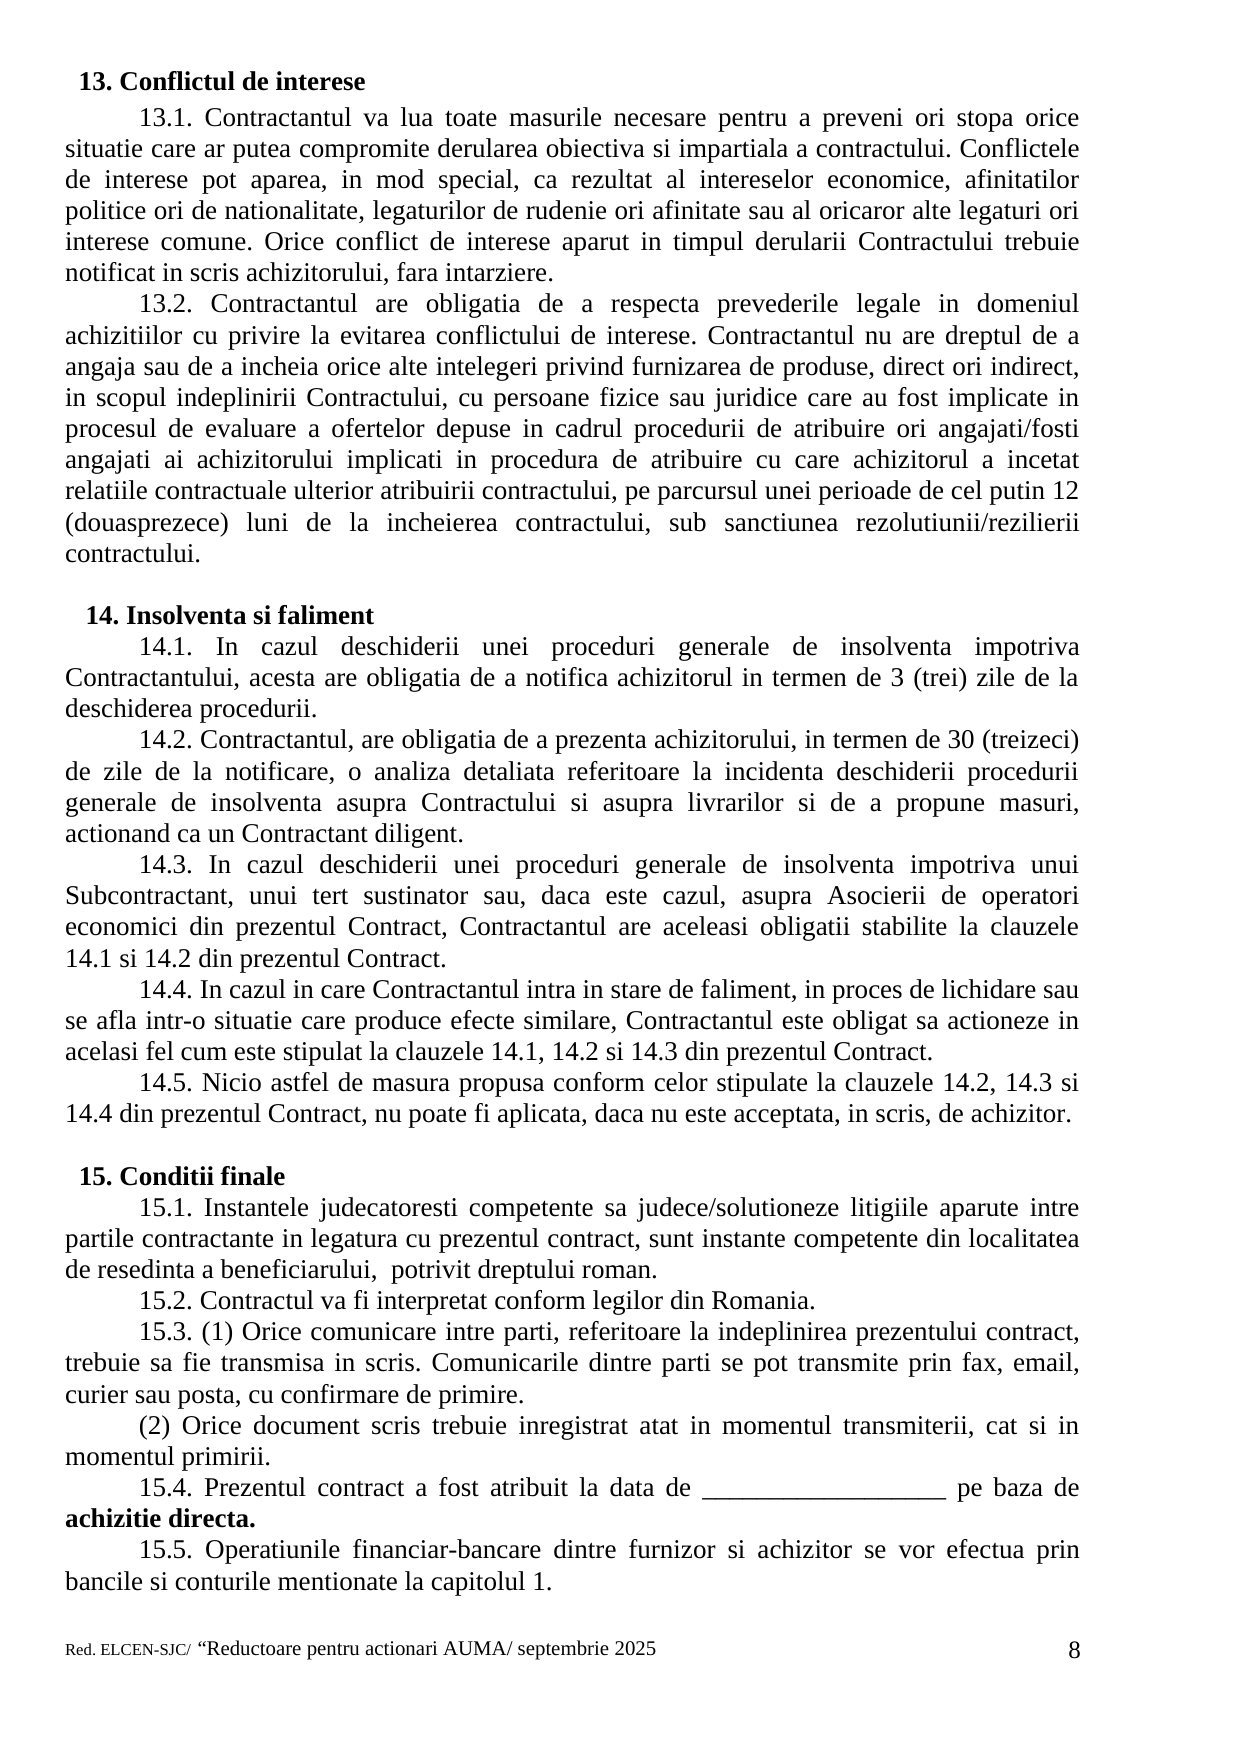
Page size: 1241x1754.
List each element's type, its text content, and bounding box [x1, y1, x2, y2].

list 14.4. In cazul in care Contractantul intra in stare de faliment, in proces de lichidare sau se afla intr-o situatie care produce efecte similare, Contractantul este obligat sa actioneze in acelasi fel cum este stipulat la clauzele 14.1, 14.2 si 14.3 din prezentul Contract. [65, 973, 1081, 1066]
list 13. Conflictul de interese [65, 65, 1081, 96]
text 15.4. Prezentul contract a fost atribuit la data de __________________ pe baza de achizitie directa. [65, 1471, 1081, 1533]
text (2) Orice document scris trebuie inregistrat atat in momentul transmiterii, cat si in momentul primirii. [65, 1409, 1081, 1471]
list 13.2. Contractantul are obligatia de a respecta prevederile legale in domeniul achizitiilor cu privire la evitarea conflictului de interese. Contractantul nu are dreptul de a angaja sau de a incheia orice alte intelegeri privind furnizarea de produse, direct ori indirect, in scopul indeplinirii Contractului, cu persoane fizice sau juridice care au fost implicate in procesul de evaluare a ofertelor depuse in cadrul procedurii de atribuire ori angajati/fosti angajati ai achizitorului implicati in procedura de atribuire cu care achizitorul a incetat relatiile contractuale ulterior atribuirii contractului, pe parcursul unei perioade de cel putin 12 (douasprezece) luni de la incheierea contractului, sub sanctiunea rezolutiunii/rezilierii contractului. [65, 288, 1081, 568]
text 15.3. (1) Orice comunicare intre parti, referitoare la indeplinirea prezentului contract, trebuie sa fie transmisa in scris. Comunicarile dintre parti se pot transmite prin fax, email, curier sau posta, cu confirmare de primire. [65, 1315, 1081, 1409]
list 14.5. Nicio astfel de masura propusa conform celor stipulate la clauzele 14.2, 14.3 si 14.4 din prezentul Contract, nu poate fi aplicata, daca nu este acceptata, in scris, de achizitor. [65, 1066, 1081, 1128]
text 15.1. Instantele judecatoresti competente sa judece/solutioneze litigiile aparute intre partile contractante in legatura cu prezentul contract, sunt instante competente din localitatea de resedinta a beneficiarului, potrivit dreptului roman. [65, 1191, 1081, 1284]
list 14.1. In cazul deschiderii unei proceduri generale de insolventa impotriva Contractantului, acesta are obligatia de a notifica achizitorul in termen de 3 (trei) zile de la deschiderea procedurii. [65, 630, 1081, 724]
text 15.5. Operatiunile financiar-bancare dintre furnizor si achizitor se vor efectua prin bancile si conturile mentionate la capitolul 1. [65, 1533, 1081, 1596]
text 15.2. Contractul va fi interpretat conform legilor din Romania. [65, 1284, 1081, 1315]
text 15. Conditii finale [65, 1160, 1081, 1191]
list 14.3. In cazul deschiderii unei proceduri generale de insolventa impotriva unui Subcontractant, unui tert sustinator sau, daca este cazul, asupra Asocierii de operatori economici din prezentul Contract, Contractantul are aceleasi obligatii stabilite la clauzele 14.1 si 14.2 din prezentul Contract. [65, 848, 1081, 973]
list 14.2. Contractantul, are obligatia de a prezenta achizitorului, in termen de 30 (treizeci) de zile de la notificare, o analiza detaliata referitoare la incidenta deschiderii procedurii generale de insolventa asupra Contractului si asupra livrarilor si de a propune masuri, actionand ca un Contractant diligent. [65, 724, 1081, 848]
text 14. Insolventa si faliment [65, 599, 1081, 630]
list 13.1. Contractantul va lua toate masurile necesare pentru a preveni ori stopa orice situatie care ar putea compromite derularea obiectiva si impartiala a contractului. Conflictele de interese pot aparea, in mod special, ca rezultat al intereselor economice, afinitatilor politice ori de nationalitate, legaturilor de rudenie ori afinitate sau al oricaror alte legaturi ori interese comune. Orice conflict de interese aparut in timpul derularii Contractului trebuie notificat in scris achizitorului, fara intarziere. [65, 101, 1081, 288]
